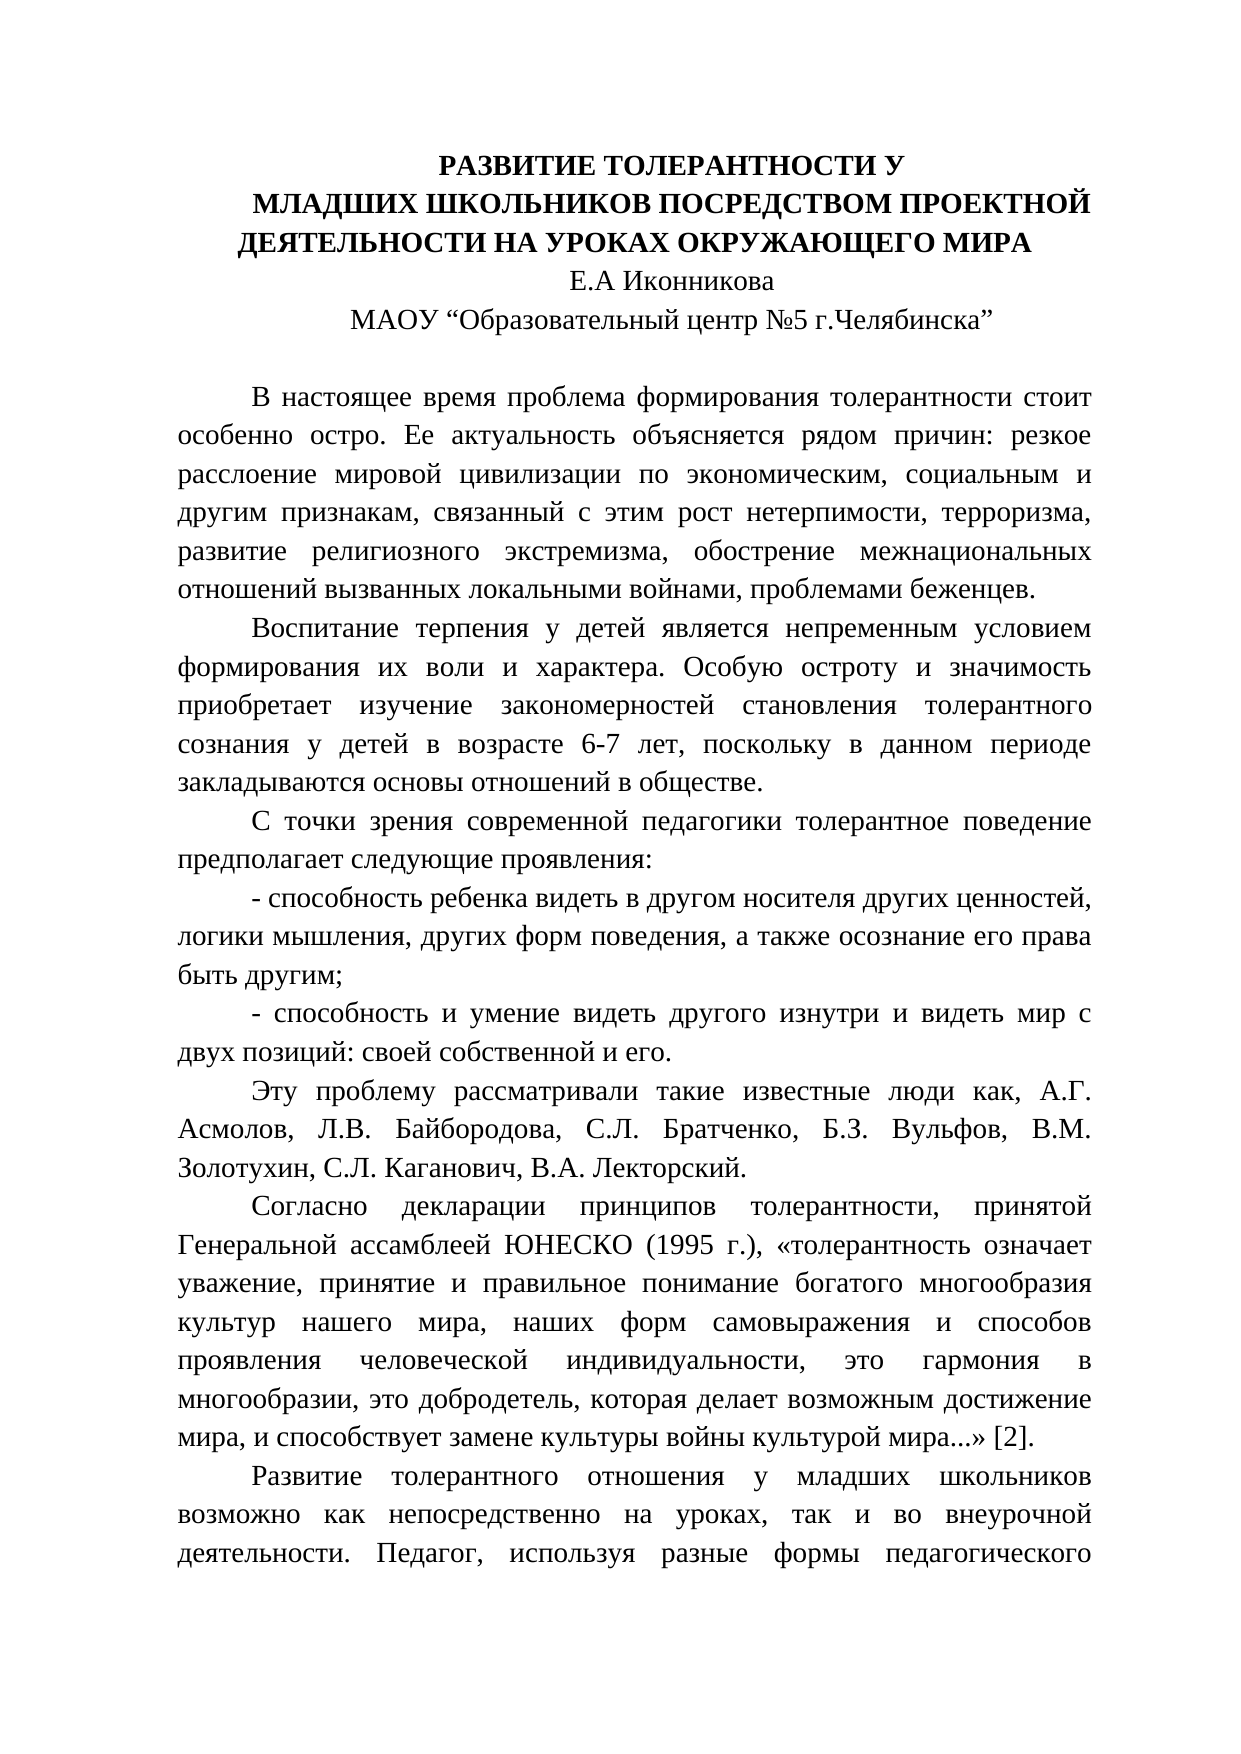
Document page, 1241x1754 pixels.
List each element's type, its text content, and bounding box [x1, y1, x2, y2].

text - способность ребенка видеть в другом носителя других ценностей, логики мышления, других форм поведения, а также осознание его права быть другим; [177, 880, 1092, 991]
text Эту проблему рассматривали такие известные люди как, А.Г. Асмолов, Л.В. Байбородова, С.Л. Братченко, Б.З. Вульфов, В.М. Золотухин, С.Л. Каганович, В.А. Лекторский. [177, 1145, 1092, 1183]
text - способность и умение видеть другого изнутри и видеть мир с двух позиций: своей собственной и его. [177, 996, 1092, 1068]
text Е.А Иконникова [177, 263, 1092, 297]
text В настоящее время проблема формирования толерантности стоит особенно остро. Ее актуальность объясняется рядом причин: резкое расслоение мировой цивилизации по экономическим, социальным и другим признакам, связанный с этим рост нетерпимости, терроризма, развитие религиозного экстремизма, обострение межнациональных отношений вызванных локальными войнами, проблемами беженцев. [177, 379, 1092, 605]
text Эту проблему рассматривали такие известные люди как, А.Г. Асмолов, Л.В. Байбородова, С.Л. Братченко, Б.З. Вульфов, В.М. Золотухин, С.Л. Каганович, В.А. Лекторский. [177, 1073, 1092, 1111]
text Согласно декларации принципов толерантности, принятой Генеральной ассамблеей ЮНЕСКО (1995 г.), «толерантность означает уважение, принятие и правильное понимание богатого многообразия культур нашего мира, наших форм самовыражения и способов проявления человеческой индивидуальности, это гармония в многообразии, это добродетель, которая делает возможным достижение мира, и способствует замене культуры войны культурой мира...» [2]. [177, 1188, 1092, 1453]
text МАОУ “Образовательный центр №5 г.Челябинска” [177, 302, 1092, 335]
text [177, 1458, 1092, 1569]
text Воспитание терпения у детей является непременным условием формирования их воли и характера. Особую остроту и значимость приобретает изучение закономерностей становления толерантного сознания у детей в возрасте 6-7 лет, поскольку в данном периоде закладываются основы отношений в обществе. [177, 759, 1092, 798]
text РАЗВИТИЕ ТОЛЕРАНТНОСТИ У [177, 148, 1092, 181]
text МЛАДШИХ ШКОЛЬНИКОВ ПОСРЕДСТВОМ ПРОЕКТНОЙ ДЕЯТЕЛЬНОСТИ НА УРОКАХ ОКРУЖАЮЩЕГО МИРА [177, 186, 1092, 258]
text С точки зрения современной педагогики толерантное поведение предполагает следующие проявления: [177, 803, 1092, 875]
text Воспитание терпения у детей является непременным условием формирования их воли и характера. Особую остроту и значимость приобретает изучение закономерностей становления толерантного сознания у детей в возрасте 6-7 лет, поскольку в данном периоде закладываются основы отношений в обществе. [177, 610, 1092, 649]
